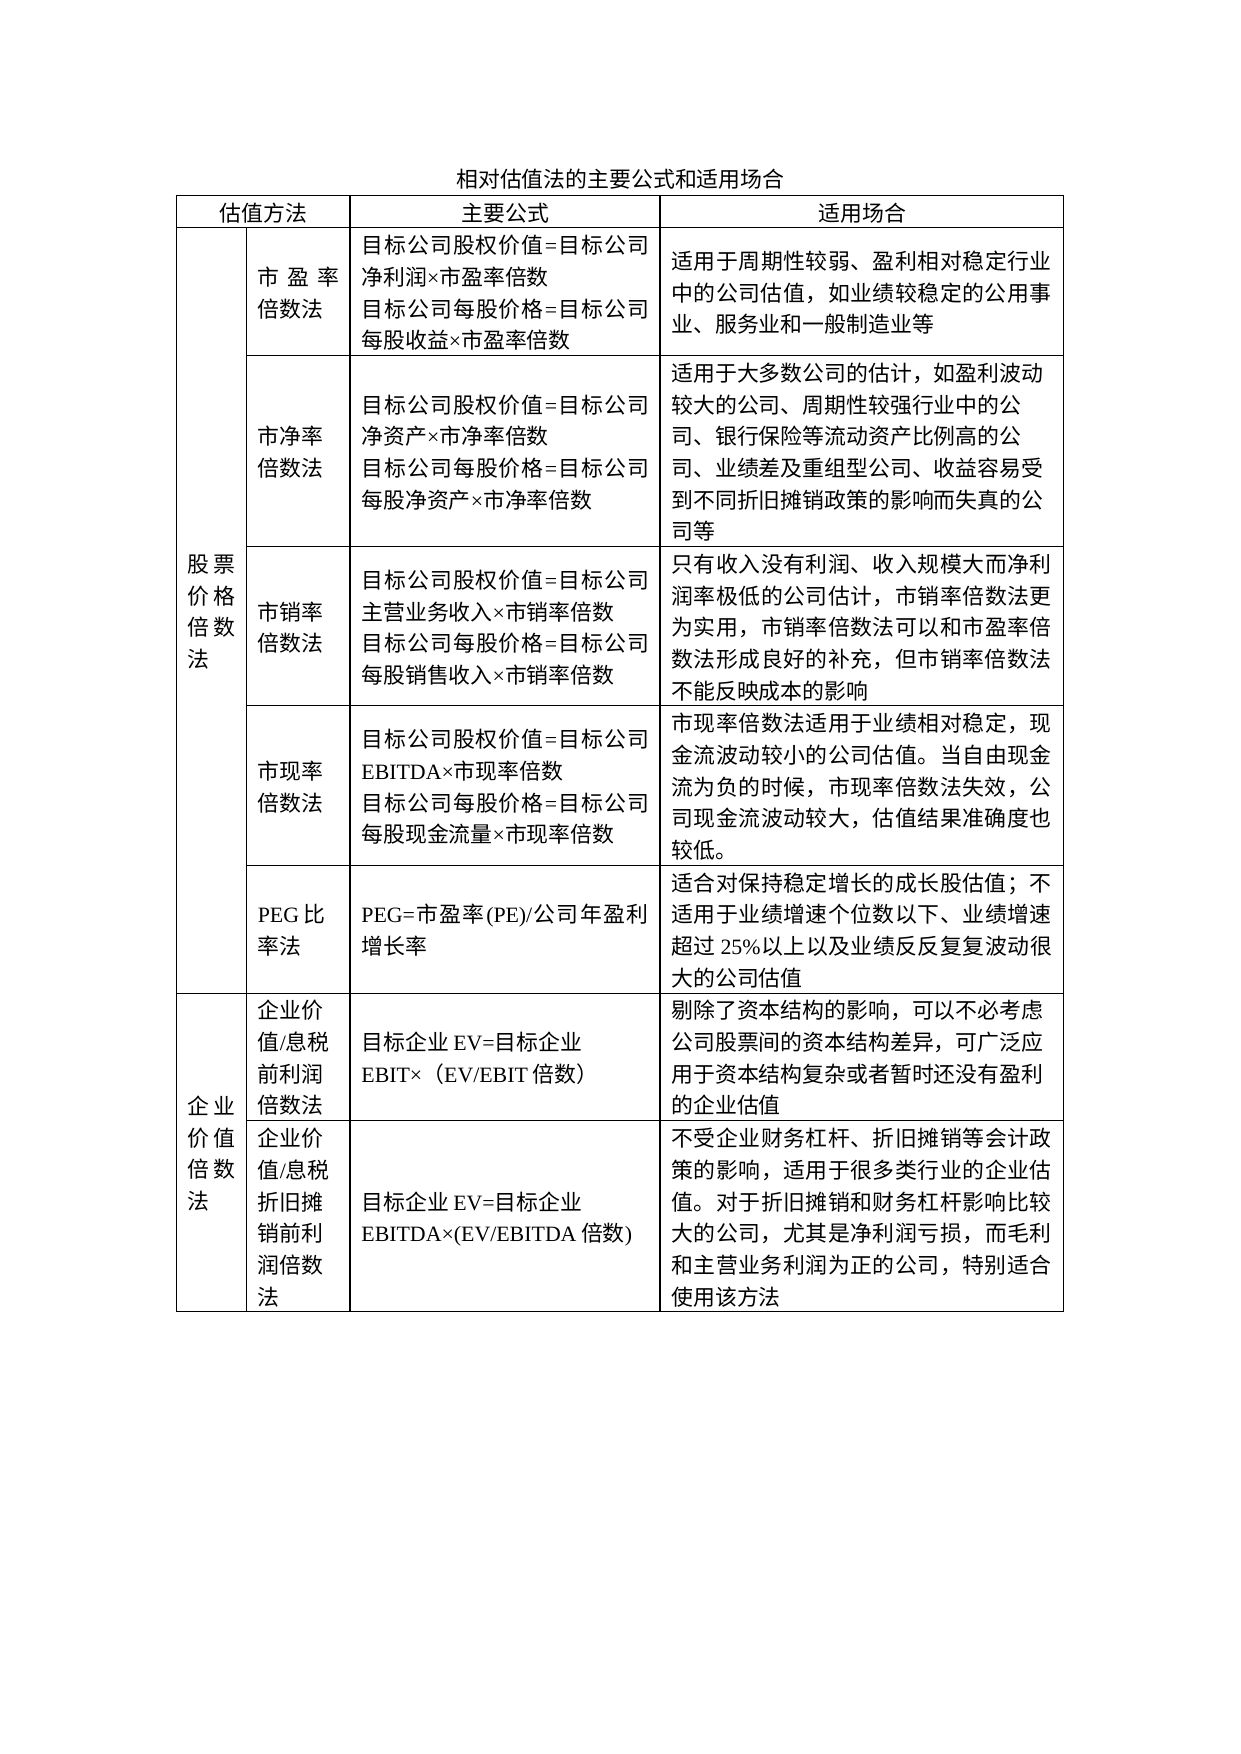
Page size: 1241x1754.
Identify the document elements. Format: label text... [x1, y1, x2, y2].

table_cell 市销率倍数法 [247, 547, 349, 705]
table_cell 适用于周期性较弱、盈利相对稳定行业中的公司估值，如业绩较稳定的公用事业、服务业和一般制造业等 [661, 228, 1063, 355]
table_header 适用场合 [661, 196, 1063, 227]
table_cell PEG=市盈率(PE)/公司年盈利增长率 [351, 866, 659, 992]
table_cell 目标公司股权价值=目标公司净资产×市净率倍数 目标公司每股价格=目标公司每股净资产×市净率倍数 [351, 356, 659, 546]
table_cell 市现率倍数法适用于业绩相对稳定，现金流波动较小的公司估值。当自由现金流为负的时候，市现率倍数法失效，公司现金流波动较大，估值结果准确度也较低。 [661, 706, 1063, 865]
table_cell 剔除了资本结构的影响，可以不必考虑公司股票间的资本结构差异，可广泛应用于资本结构复杂或者暂时还没有盈利的企业估值 [661, 994, 1063, 1120]
table_cell 只有收入没有利润、收入规模大而净利润率极低的公司估计，市销率倍数法更为实用，市销率倍数法可以和市盈率倍数法形成良好的补充，但市销率倍数法不能反映成本的影响 [661, 547, 1063, 705]
table_cell 目标企业EV=目标企业EBIT×（EV/EBIT倍数） [351, 994, 659, 1120]
table_cell 目标公司股权价值=目标公司净利润×市盈率倍数 目标公司每股价格=目标公司每股收益×市盈率倍数 [351, 228, 659, 355]
table_cell 适合对保持稳定增长的成长股估值；不适用于业绩增速个位数以下、业绩增速超过25%以上以及业绩反反复复波动很大的公司估值 [661, 866, 1063, 992]
table_cell 适用于大多数公司的估计，如盈利波动较大的公司、周期性较强行业中的公司、银行保险等流动资产比例高的公司、业绩差及重组型公司、收益容易受到不同折旧摊销政策的影响而失真的公司等 [661, 356, 1063, 546]
text 相对估值法的主要公式和适用场合 [187, 162, 1053, 194]
table_cell 企业价值倍数法 [177, 994, 246, 1311]
table_header 估值方法 [177, 196, 349, 227]
table_cell 市盈率倍数法 [247, 228, 349, 355]
table_cell 目标公司股权价值=目标公司EBITDA×市现率倍数 目标公司每股价格=目标公司每股现金流量×市现率倍数 [351, 706, 659, 865]
table_cell 股票价格倍数法 [177, 228, 246, 992]
table_cell 目标企业EV=目标企业EBITDA×(EV/EBITDA倍数) [351, 1121, 659, 1311]
table_header 主要公式 [351, 196, 659, 227]
table_cell 企业价值/息税折旧摊销前利润倍数法 [247, 1121, 349, 1311]
table_cell PEG比率法 [247, 866, 349, 992]
table_cell 目标公司股权价值=目标公司主营业务收入×市销率倍数 目标公司每股价格=目标公司每股销售收入×市销率倍数 [351, 547, 659, 705]
table_cell 市现率倍数法 [247, 706, 349, 865]
table_cell 不受企业财务杠杆、折旧摊销等会计政策的影响，适用于很多类行业的企业估值。对于折旧摊销和财务杠杆影响比较大的公司，尤其是净利润亏损，而毛利和主营业务利润为正的公司，特别适合使用该方法 [661, 1121, 1063, 1311]
table_cell 市净率倍数法 [247, 356, 349, 546]
table_cell 企业价值/息税前利润倍数法 [247, 994, 349, 1120]
